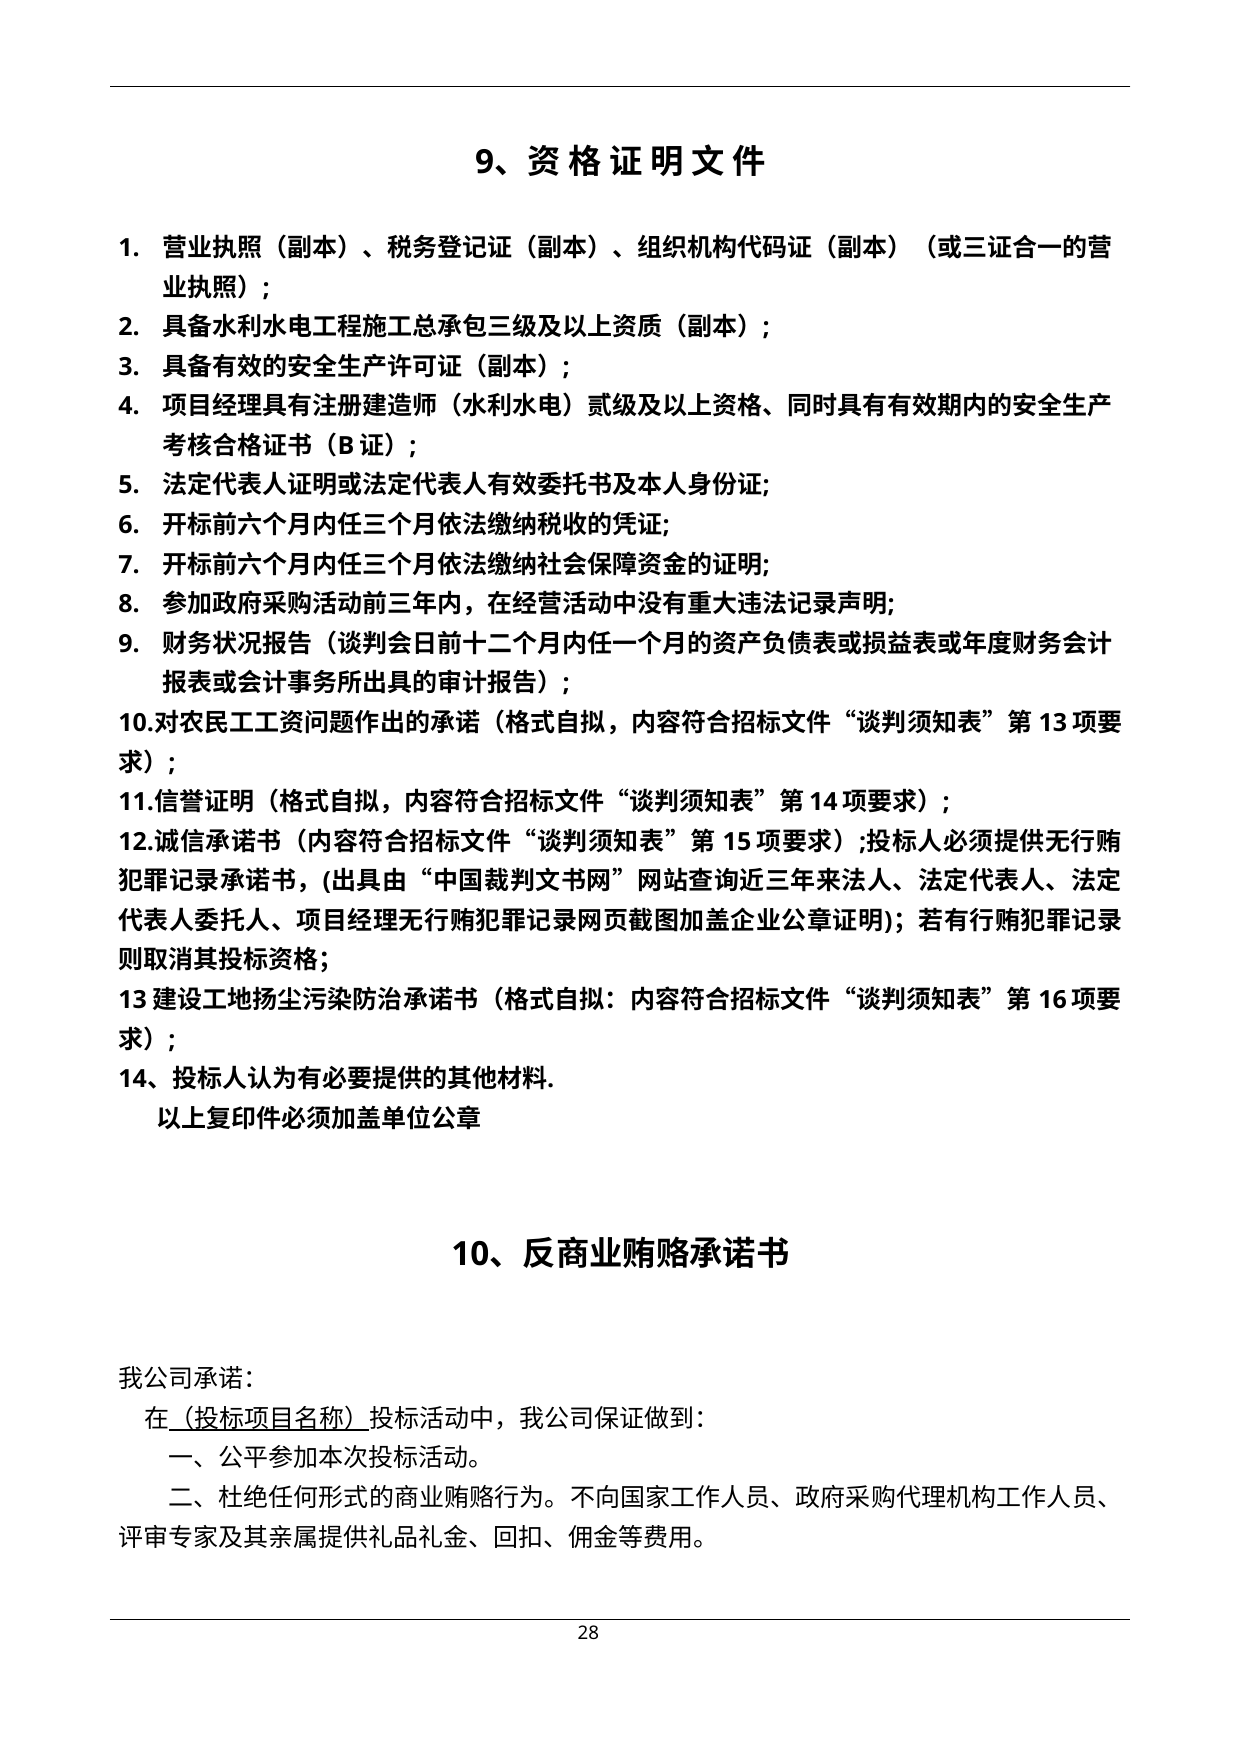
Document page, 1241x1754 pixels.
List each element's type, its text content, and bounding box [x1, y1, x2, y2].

list 12.诚信承诺书（内容符合招标文件“谈判须知表”第15项要求）;投标人必须提供无行贿犯罪记录承诺书，(出具由“中国裁判文书网”网站查询近三年来法人、法定代表人、法定代表人委托人、项目经理无行贿犯罪记录网页截图加盖企业公章证明)；若有行贿犯罪记录则取消其投标资格； [118, 819, 1122, 978]
list 开标前六个月内任三个月依法缴纳社会保障资金的证明; [118, 542, 1122, 582]
list 具备有效的安全生产许可证（副本）; [118, 344, 1122, 384]
list 项目经理具有注册建造师（水利水电）贰级及以上资格、同时具有有效期内的安全生产考核合格证书（B证）; [118, 384, 1122, 463]
list 参加政府采购活动前三年内，在经营活动中没有重大违法记录声明; [118, 582, 1122, 622]
list 14、投标人认为有必要提供的其他材料. [118, 1057, 1122, 1097]
text 我公司承诺： [118, 1357, 1122, 1397]
text 以上复印件必须加盖单位公章 [118, 1097, 1122, 1136]
list 营业执照（副本）、税务登记证（副本）、组织机构代码证（副本）（或三证合一的营业执照）; [118, 226, 1122, 305]
text 9、资 格 证 明 文 件 [118, 124, 1122, 186]
list 财务状况报告（谈判会日前十二个月内任一个月的资产负债表或损益表或年度财务会计报表或会计事务所出具的审计报告）; [118, 622, 1122, 701]
text 一、公平参加本次投标活动。 [118, 1436, 1122, 1476]
list 10.对农民工工资问题作出的承诺（格式自拟，内容符合招标文件“谈判须知表”第13项要求）; [118, 701, 1122, 780]
list 13建设工地扬尘污染防治承诺书（格式自拟：内容符合招标文件“谈判须知表”第16项要求）; [118, 978, 1122, 1057]
text 二、杜绝任何形式的商业贿赂行为。不向国家工作人员、政府采购代理机构工作人员、评审专家及其亲属提供礼品礼金、回扣、佣金等费用。 [118, 1476, 1122, 1555]
list 具备水利水电工程施工总承包三级及以上资质（副本）; [118, 305, 1122, 344]
list 11.信誉证明（格式自拟，内容符合招标文件“谈判须知表”第14项要求）; [118, 780, 1122, 819]
text 在（投标项目名称）投标活动中，我公司保证做到： [118, 1397, 1122, 1436]
list 开标前六个月内任三个月依法缴纳税收的凭证; [118, 503, 1122, 542]
text 10、反商业贿赂承诺书 [118, 1215, 1122, 1278]
list 法定代表人证明或法定代表人有效委托书及本人身份证; [118, 463, 1122, 503]
